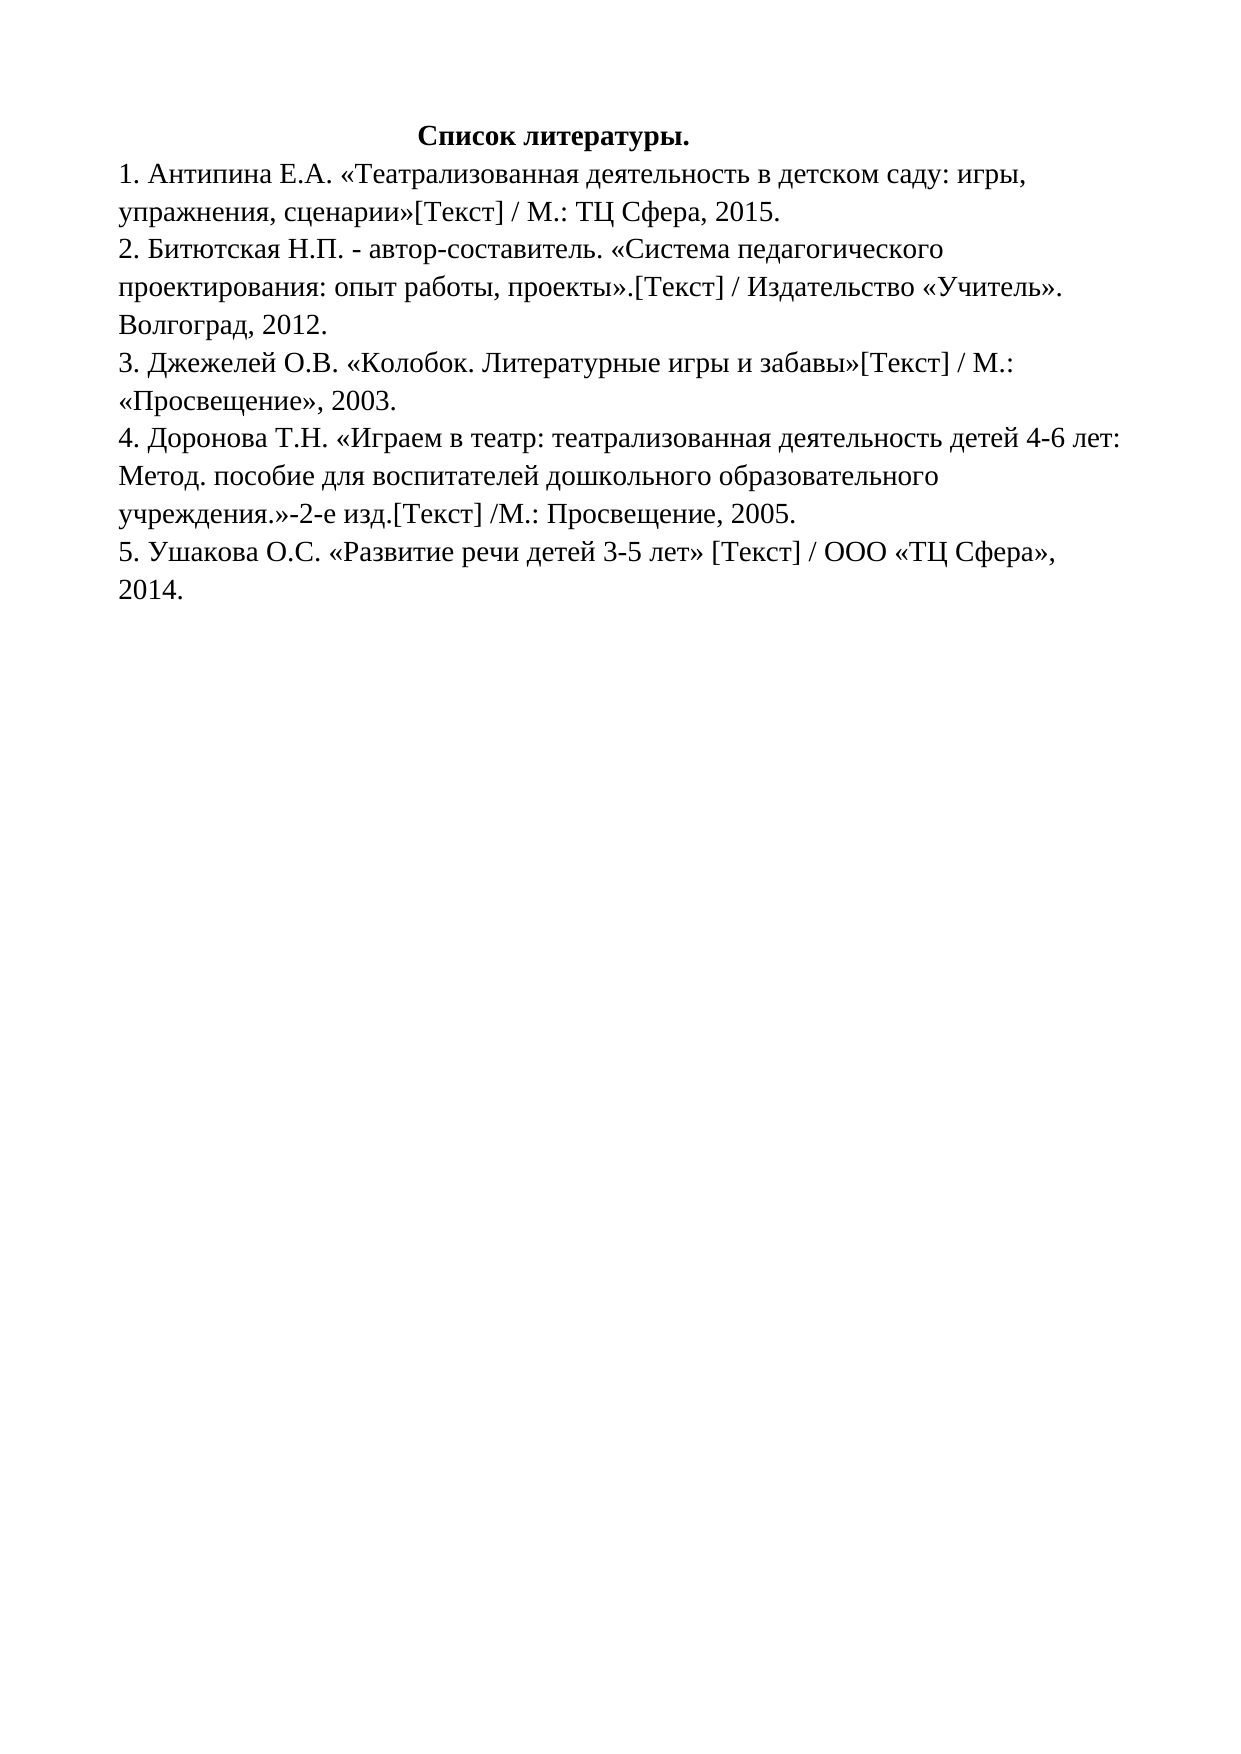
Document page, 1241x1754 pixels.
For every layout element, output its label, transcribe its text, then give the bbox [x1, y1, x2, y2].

text Список литературы. 1. Антипина Е.А. «Театрализованная деятельность в детском саду: игры, упражнения, сценарии»[Текст] / М.: ТЦ Сфера, 2015. 2. Битютская Н.П. - автор-составитель. «Система педагогического проектирования: опыт работы, проекты».[Текст] / Издательство «Учитель». Волгоград, 2012. 3. Джежелей О.В. «Колобок. Литературные игры и забавы»[Текст] / М.: «Просвещение», 2003. 4. Доронова Т.Н. «Играем в театр: театрализованная деятельность детей 4-6 лет: Метод. пособие для воспитателей дошкольного образовательного учреждения.»-2-е изд.[Текст] /М.: Просвещение, 2005. 5. Ушакова О.С. «Развитие речи детей 3-5 лет» [Текст] / ООО «ТЦ Сфера», 2014. [118, 118, 1122, 605]
